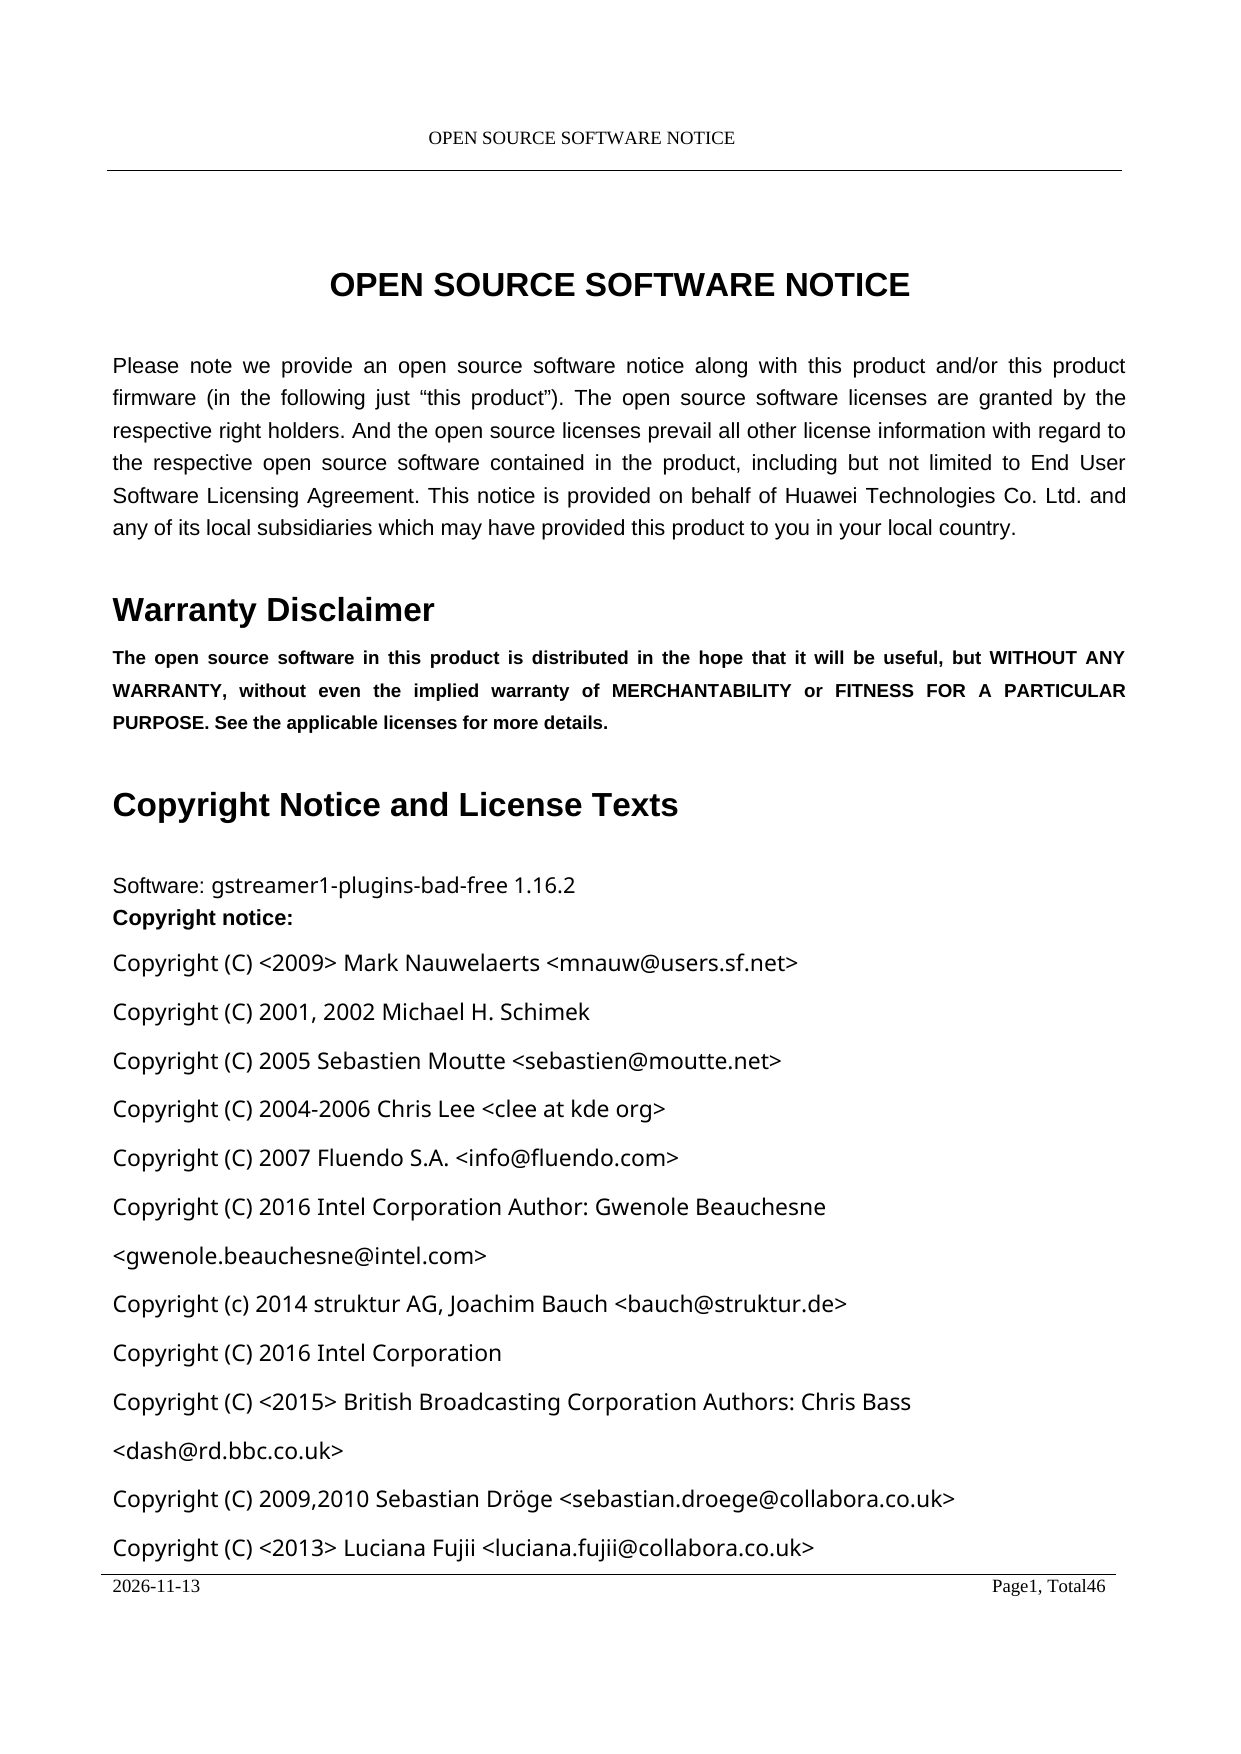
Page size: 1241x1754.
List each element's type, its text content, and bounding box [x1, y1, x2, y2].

text Copyright Notice and License Texts [112, 771, 1128, 836]
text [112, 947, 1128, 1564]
text Software: gstreamer1-plugins-bad-free 1.16.2 [112, 869, 1128, 901]
text Copyright notice: [112, 901, 1128, 934]
text The open source software in this product is distributed in the hope that it will be useful, but WITHOUT ANY WARRANTY, without even the implied warranty of MERCHANTABILITY or FITNESS FOR A PARTICULAR PURPOSE. See the applicable licenses for more details. [112, 641, 1128, 739]
text Warranty Disclaimer [112, 576, 1128, 641]
text OPEN SOURCE SOFTWARE NOTICE [112, 251, 1128, 316]
text Please note we provide an open source software notice along with this product and/or this product firmware (in the following just “this product”). The open source software licenses are granted by the respective right holders. And the open source licenses prevail all other license information with regard to the respective open source software contained in the product, including but not limited to End User Software Licensing Agreement. This notice is provided on behalf of Huawei Technologies Co. Ltd. and any of its local subsidiaries which may have provided this product to you in your local country. [112, 349, 1128, 544]
